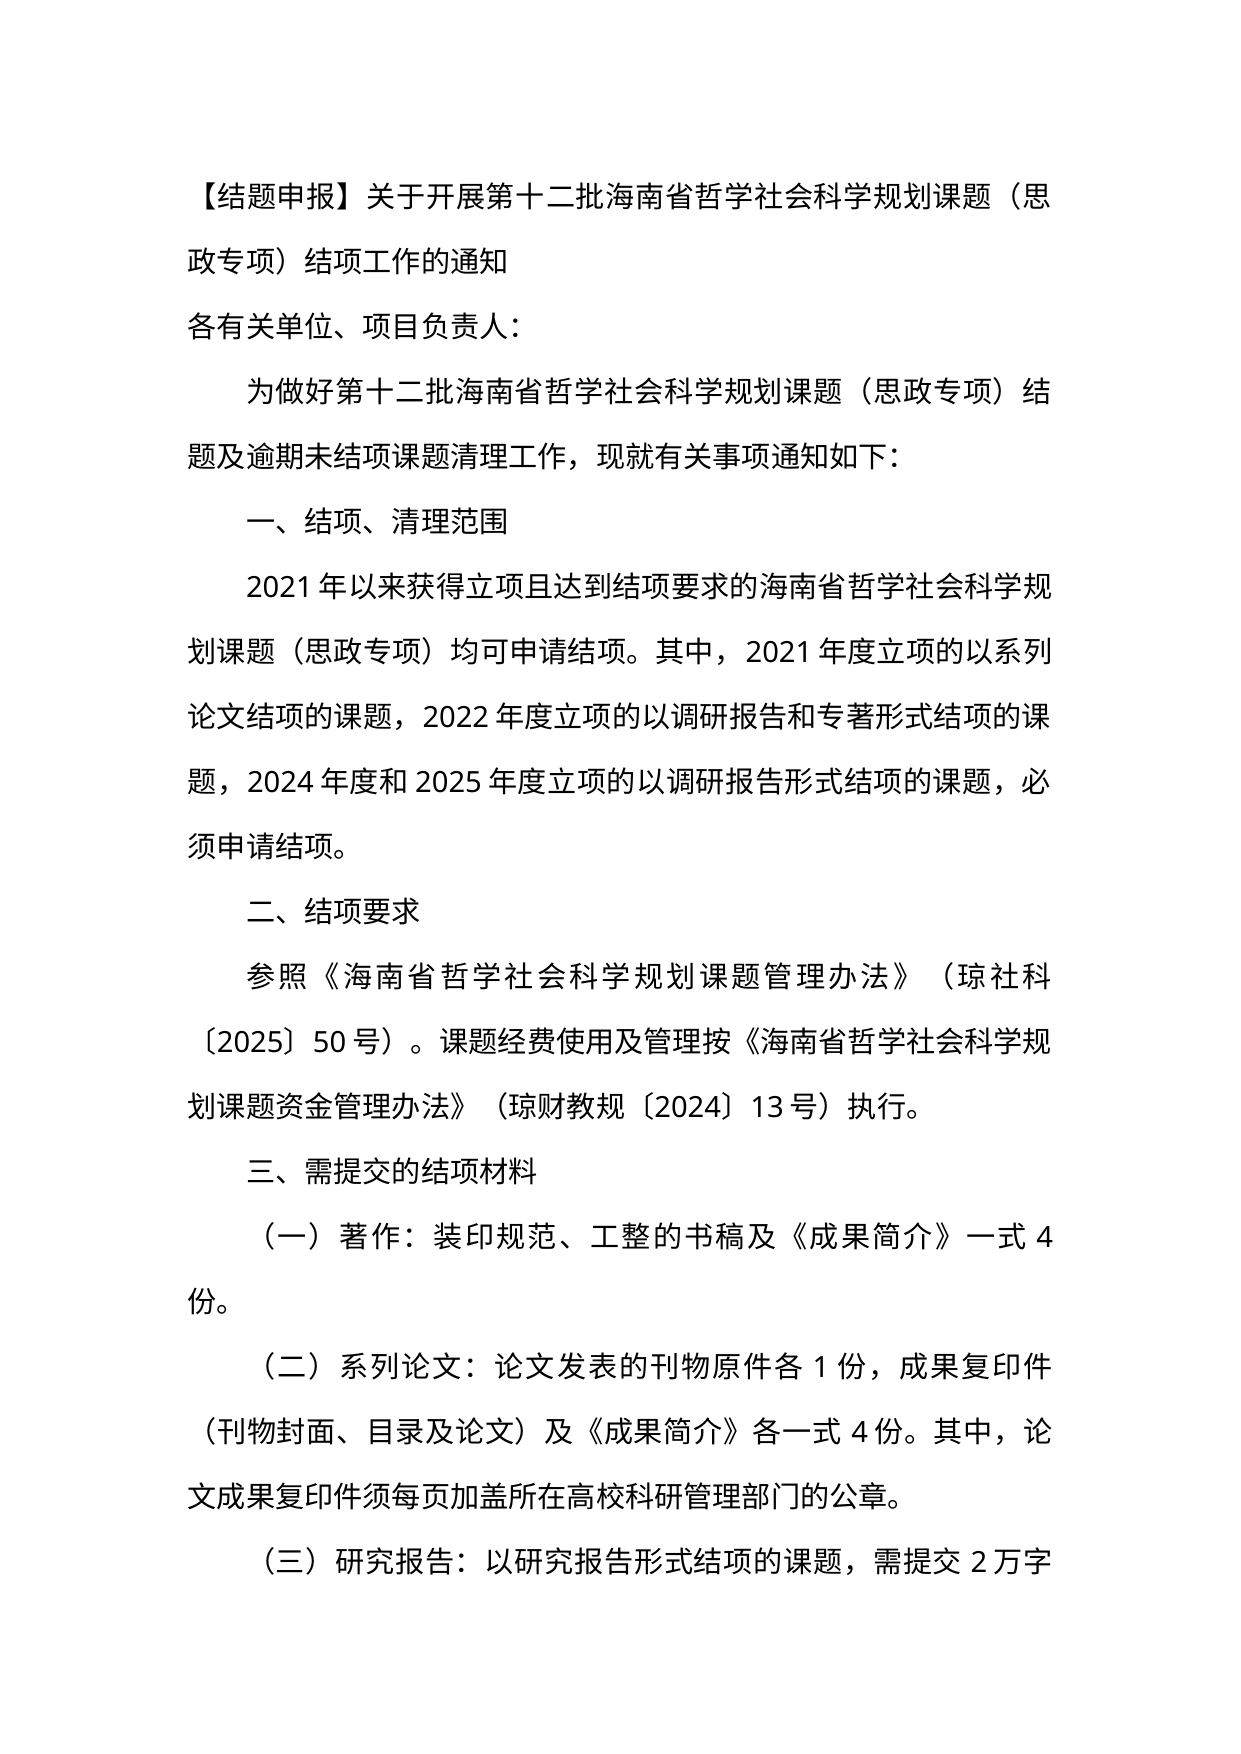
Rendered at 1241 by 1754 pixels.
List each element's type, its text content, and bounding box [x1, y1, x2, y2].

text 【结题申报】关于开展第十二批海南省哲学社会科学规划课题（思政专项）结项工作的通知 [187, 162, 1053, 292]
text 各有关单位、项目负责人： [187, 292, 1053, 357]
text 2021年以来获得立项且达到结项要求的海南省哲学社会科学规划课题（思政专项）均可申请结项。其中，2021年度立项的以系列论文结项的课题，2022年度立项的以调研报告和专著形式结项的课题，2024年度和2025年度立项的以调研报告形式结项的课题，必须申请结项。 [187, 552, 1053, 877]
text 为做好第十二批海南省哲学社会科学规划课题（思政专项）结题及逾期未结项课题清理工作，现就有关事项通知如下： [187, 357, 1053, 487]
text 二、结项要求 [187, 877, 1053, 942]
text 三、需提交的结项材料 [187, 1137, 1053, 1202]
text （二）系列论文：论文发表的刊物原件各1份，成果复印件（刊物封面、目录及论文）及《成果简介》各一式4份。其中，论文成果复印件须每页加盖所在高校科研管理部门的公章。 [187, 1332, 1053, 1527]
text 一、结项、清理范围 [187, 487, 1053, 552]
text （一）著作：装印规范、工整的书稿及《成果简介》一式4份。 [187, 1202, 1053, 1332]
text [187, 1527, 1053, 1592]
text 参照《海南省哲学社会科学规划课题管理办法》（琼社科〔2025〕50号）。课题经费使用及管理按《海南省哲学社会科学规划课题资金管理办法》（琼财教规〔2024〕13号）执行。 [187, 942, 1053, 1137]
